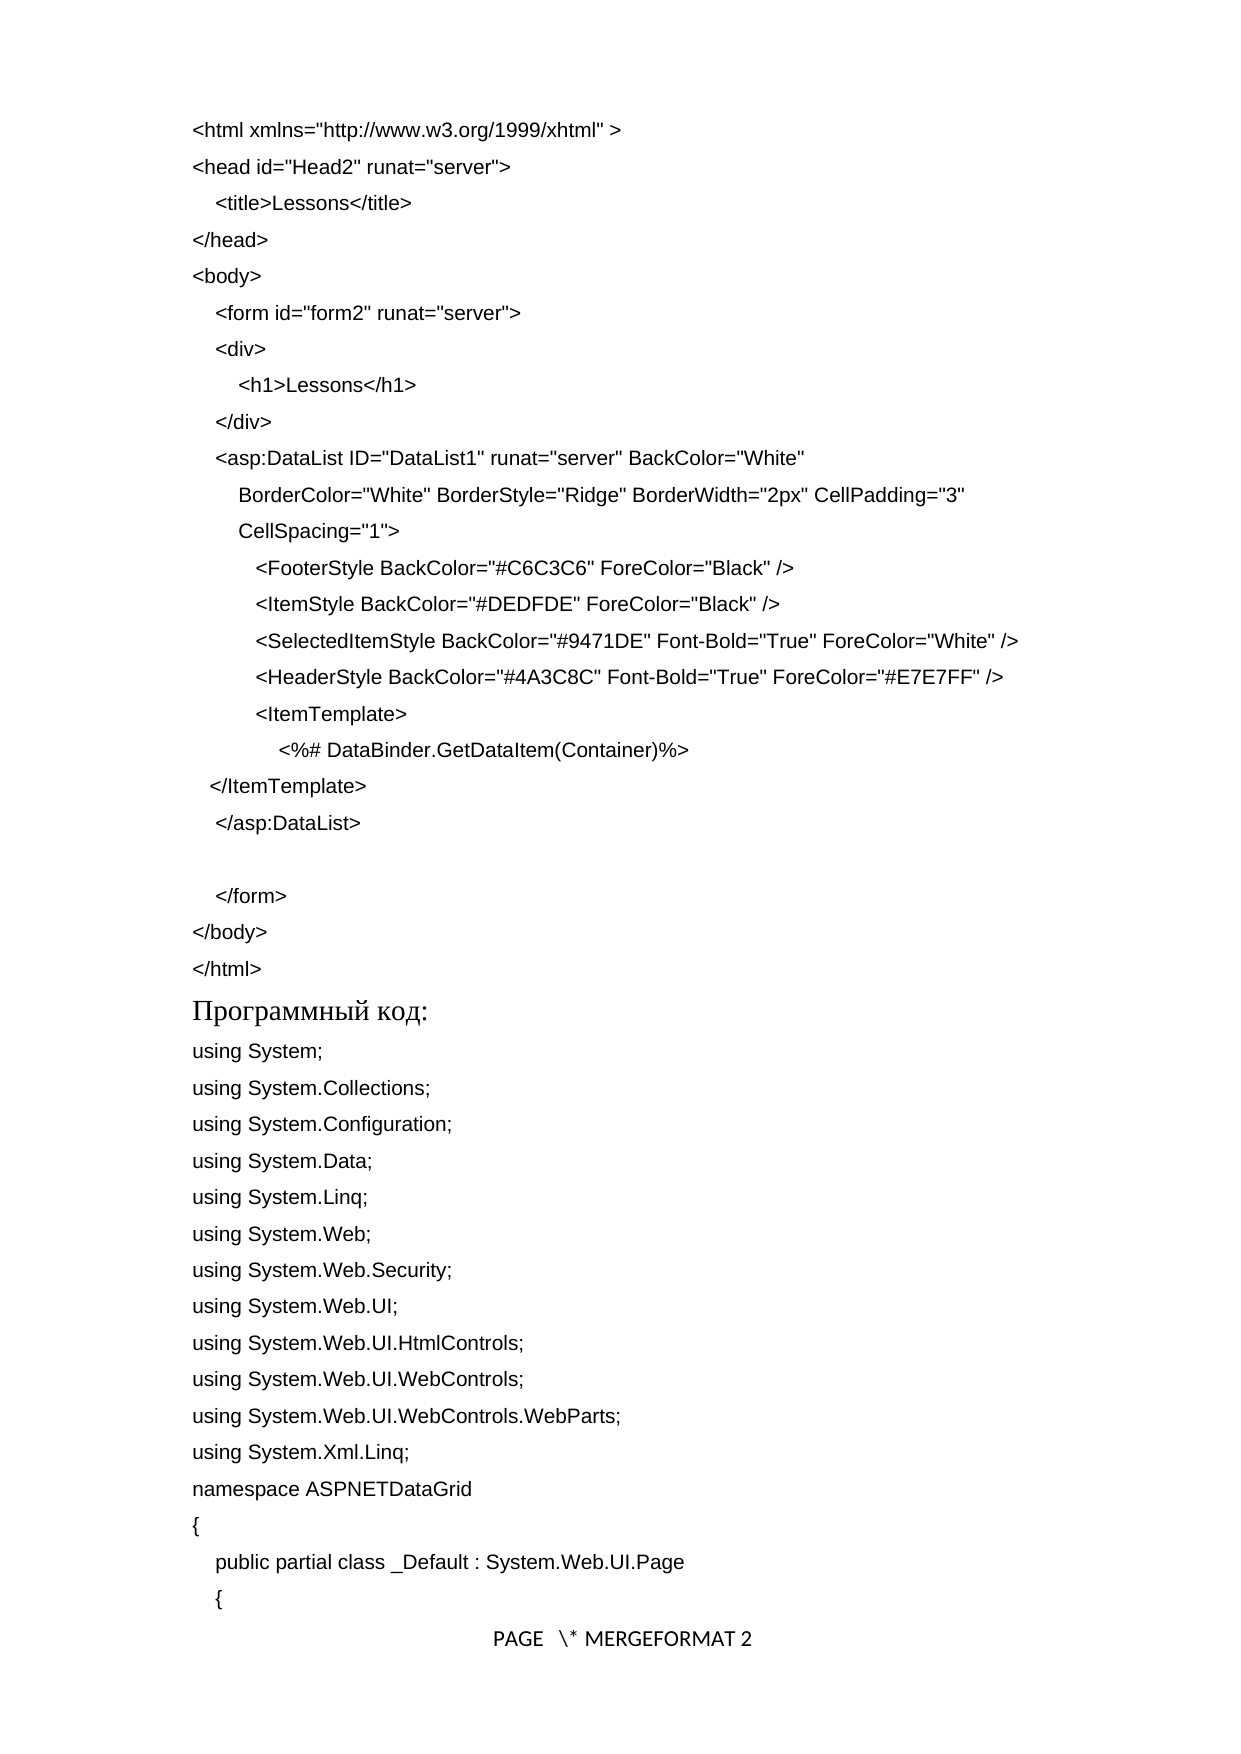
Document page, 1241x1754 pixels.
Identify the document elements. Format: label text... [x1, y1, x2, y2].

text using System.Web.UI.HtmlControls; [118, 1331, 1122, 1355]
text using System.Xml.Linq; [118, 1440, 1122, 1464]
text { [118, 1513, 1122, 1537]
text </head> [118, 227, 1122, 251]
text <SelectedItemStyle BackColor="#9471DE" Font-Bold="True" ForeColor="White" /> [118, 628, 1122, 652]
text <form id="form2" runat="server"> [118, 300, 1122, 324]
text <ItemStyle BackColor="#DEDFDE" ForeColor="Black" /> [118, 592, 1122, 616]
text </html> [118, 957, 1122, 981]
text Программный код: [118, 993, 1122, 1027]
text <div> [118, 337, 1122, 361]
text BorderColor="White" BorderStyle="Ridge" BorderWidth="2px" CellPadding="3" [118, 483, 1122, 507]
text using System; [118, 1039, 1122, 1063]
text <h1>Lessons</h1> [118, 373, 1122, 397]
text </form> [118, 884, 1122, 908]
text using System.Web.Security; [118, 1258, 1122, 1282]
text using System.Web; [118, 1221, 1122, 1245]
text using System.Linq; [118, 1185, 1122, 1209]
text <title>Lessons</title> [118, 191, 1122, 215]
text </div> [118, 410, 1122, 434]
text <asp:DataList ID="DataList1" runat="server" BackColor="White" [118, 446, 1122, 470]
text </body> [118, 920, 1122, 944]
text namespace ASPNETDataGrid [118, 1477, 1122, 1501]
text public partial class _Default : System.Web.UI.Page [118, 1549, 1122, 1573]
text { [118, 1586, 1122, 1610]
text <FooterStyle BackColor="#C6C3C6" ForeColor="Black" /> [118, 556, 1122, 579]
text <html xmlns="http://www.w3.org/1999/xhtml" > [118, 118, 1122, 142]
text using System.Web.UI; [118, 1294, 1122, 1318]
text using System.Configuration; [118, 1112, 1122, 1136]
text </asp:DataList> [118, 811, 1122, 835]
text </ItemTemplate> [118, 774, 1122, 798]
text CellSpacing="1"> [118, 519, 1122, 543]
text using System.Web.UI.WebControls; [118, 1367, 1122, 1391]
text <ItemTemplate> [118, 701, 1122, 725]
text <head id="Head2" runat="server"> [118, 154, 1122, 178]
text using System.Collections; [118, 1076, 1122, 1099]
text <HeaderStyle BackColor="#4A3C8C" Font-Bold="True" ForeColor="#E7E7FF" /> [118, 665, 1122, 689]
text <%# DataBinder.GetDataItem(Container)%> [118, 738, 1122, 762]
text using System.Web.UI.WebControls.WebParts; [118, 1404, 1122, 1428]
text <body> [118, 264, 1122, 288]
text using System.Data; [118, 1148, 1122, 1172]
